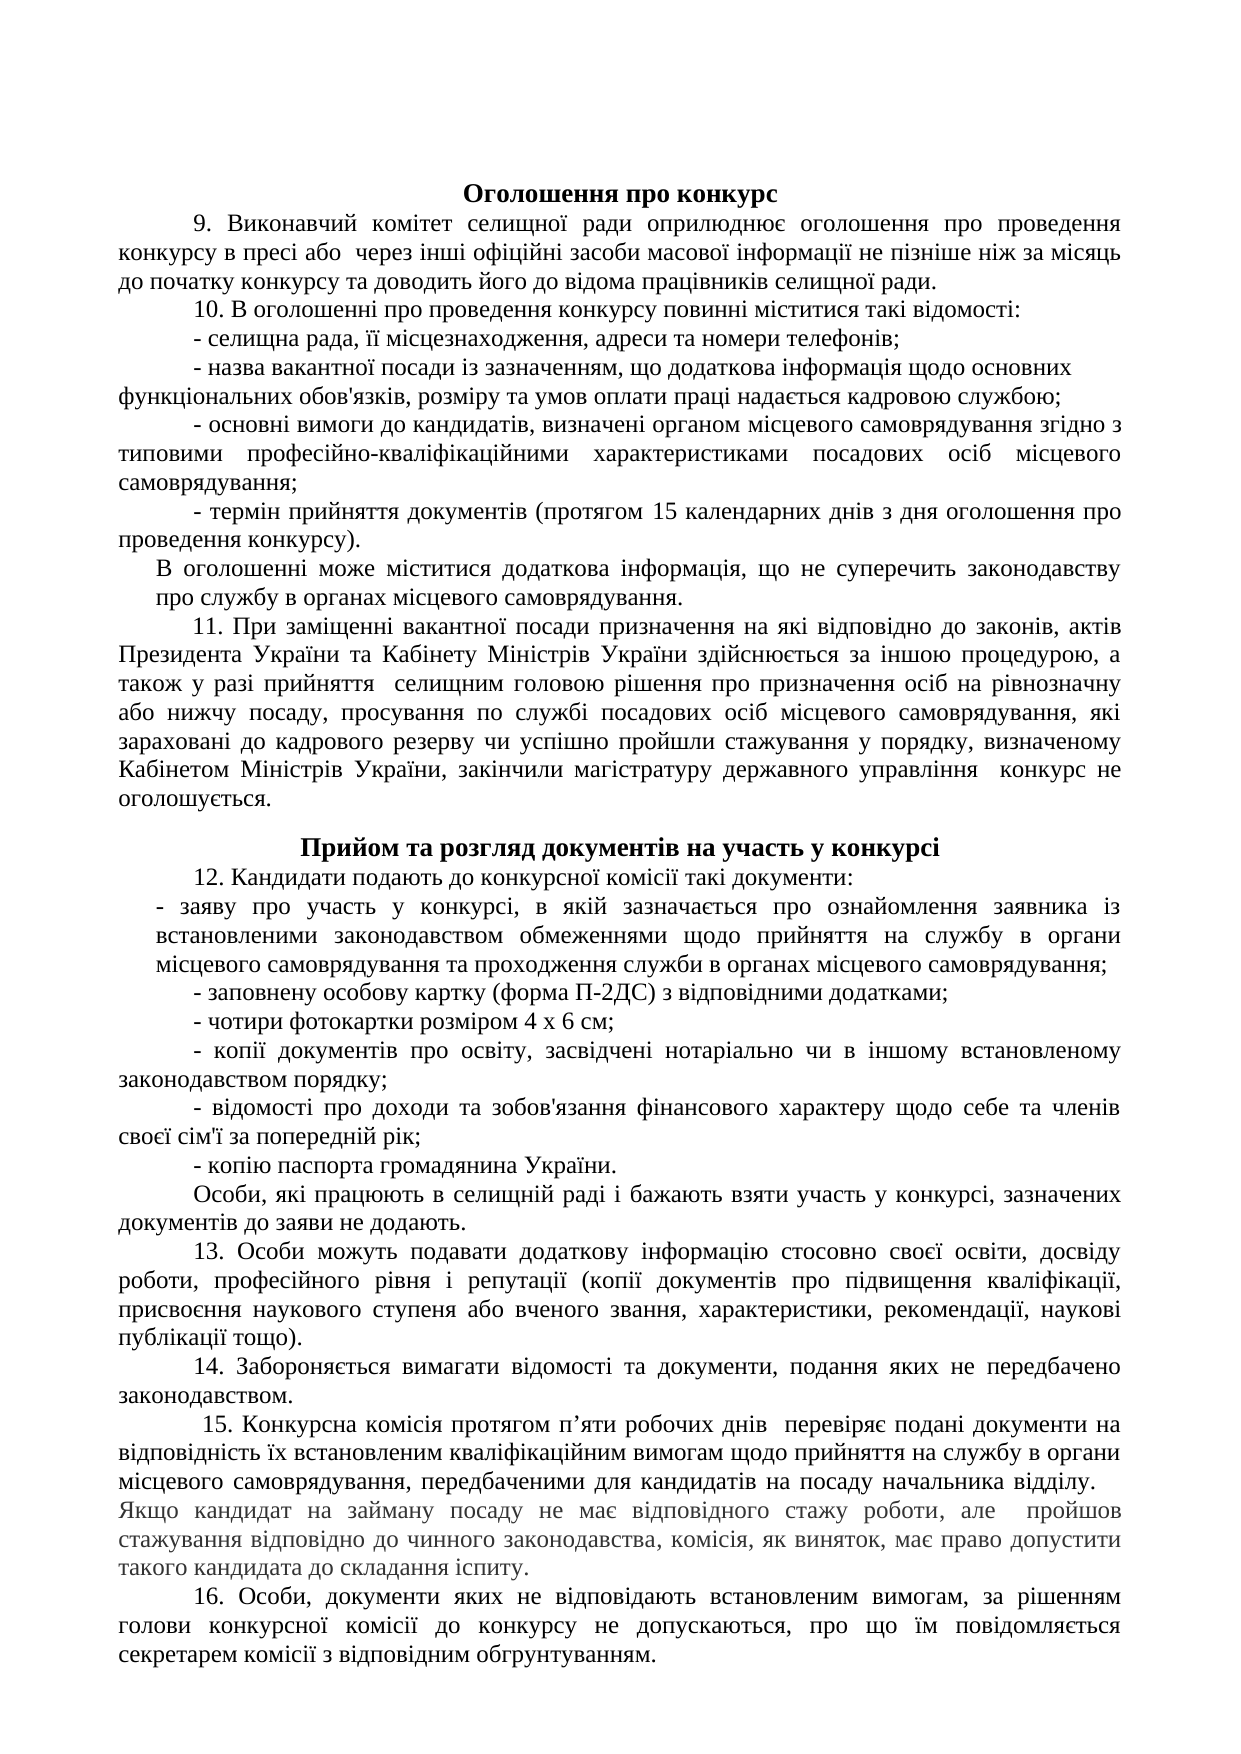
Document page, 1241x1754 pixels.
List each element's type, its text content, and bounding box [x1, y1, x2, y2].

text 14. Забороняється вимагати відомості та документи, подання яких не передбачено законодавством. [118, 1351, 1122, 1409]
text - копії документів про освіту, засвідчені нотаріально чи в іншому встановленому законодавством порядку; [118, 1035, 1122, 1092]
text - назва вакантної посади із зазначенням, що додаткова інформація щодо основних функціональних обов'язків, розміру та умов оплати праці надається кадровою службою; [118, 352, 1122, 409]
text 12. Кандидати подають до конкурсної комісії такі документи: [118, 862, 1122, 891]
text Прийом та розгляд документів на участь у конкурсі [118, 831, 1122, 862]
text 13. Особи можуть подавати додаткову інформацію стосовно своєї освіти, досвіду роботи, професійного рівня і репутації (копії документів про підвищення кваліфікації, присвоєння наукового ступеня або вченого звання, характеристики, рекомендації, наукові публікації тощо). [118, 1236, 1122, 1351]
text 10. В оголошенні про проведення конкурсу повинні міститися такі відомості: [118, 294, 1122, 323]
text - основні вимоги до кандидатів, визначені органом місцевого самоврядування згідно з типовими професійно-кваліфікаційними характеристиками посадових осіб місцевого самоврядування; [118, 409, 1122, 496]
text 15. Конкурсна комісія протягом п’яти робочих днів перевіряє подані документи на відповідність їх встановленим кваліфікаційним вимогам щодо прийняття на службу в органи місцевого самоврядування, передбаченими для кандидатів на посаду начальника відділу. Якщо кандидат на займану посаду не має відповідного стажу роботи, але пройшов стажування відповідно до чинного законодавства, комісія, як виняток, має право допустити такого кандидата до складання іспиту. [118, 1409, 1122, 1581]
text - заяву про участь у конкурсі, в якій зазначається про ознайомлення заявника із встановленими законодавством обмеженнями щодо прийняття на службу в органи місцевого самоврядування та проходження служби в органах місцевого самоврядування; [156, 891, 1122, 977]
text - копію паспорта громадянина України. [118, 1150, 1122, 1179]
text Особи, які працюють в селищній раді і бажають взяти участь у конкурсі, зазначених документів до заяви не додають. [118, 1179, 1122, 1236]
text - селищна рада, її місцезнаходження, адреси та номери телефонів; [118, 323, 1122, 352]
text - заповнену особову картку (форма П-2ДС) з відповідними додатками; [118, 977, 1122, 1006]
text - відомості про доходи та зобов'язання фінансового характеру щодо себе та членів своєї сім'ї за попередній рік; [118, 1092, 1122, 1150]
text 11. При заміщенні вакантної посади призначення на які відповідно до законів, актів Президента України та Кабінету Міністрів України здійснюється за іншою процедурою, а також у разі прийняття селищним головою рішення про призначення осіб на рівнозначну або нижчу посаду, просування по службі посадових осіб місцевого самоврядування, які зараховані до кадрового резерву чи успішно пройшли стажування у порядку, визначеному Кабінетом Міністрів України, закінчили магістратуру державного управління конкурс не оголошується. [118, 611, 1122, 812]
text 9. Виконавчий комітет селищної ради оприлюднює оголошення про проведення конкурсу в пресі або через інші офіційні засоби масової інформації не пізніше ніж за місяць до початку конкурсу та доводить його до відома працівників селищної ради. [118, 208, 1122, 294]
text В оголошенні може міститися додаткова інформація, що не суперечить законодавству про службу в органах місцевого самоврядування. [156, 553, 1122, 611]
text 16. Особи, документи яких не відповідають встановленим вимогам, за рішенням голови конкурсної комісії до конкурсу не допускаються, про що їм повідомляється секретарем комісії з відповідним обгрунтуванням. [118, 1581, 1122, 1667]
text - термін прийняття документів (протягом 15 календарних днів з дня оголошення про проведення конкурсу). [118, 496, 1122, 553]
text - чотири фотокартки розміром 4 х 6 см; [118, 1006, 1122, 1035]
text Оголошення про конкурс [118, 177, 1122, 208]
